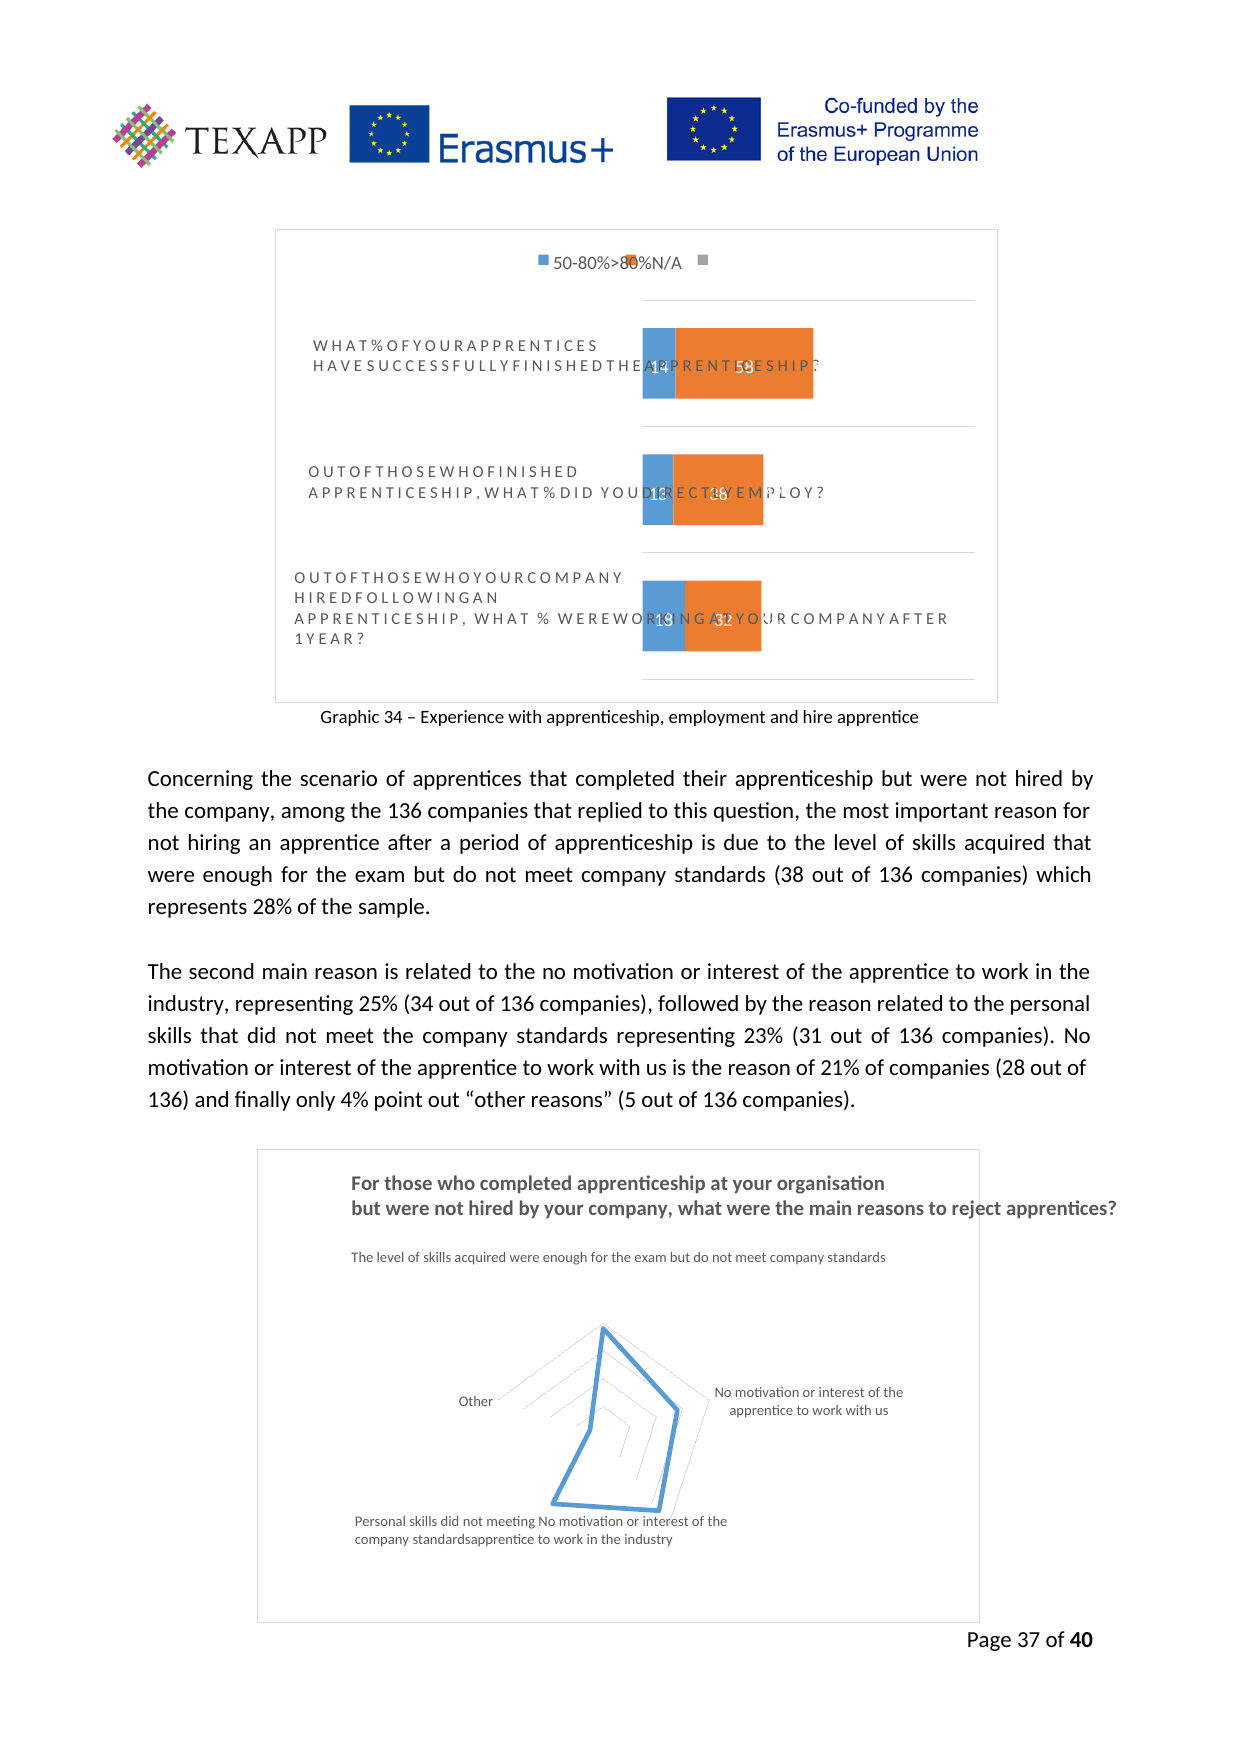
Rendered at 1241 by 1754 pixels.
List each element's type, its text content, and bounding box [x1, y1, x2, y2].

text Graphic 34 – Experience with apprenticeship, employment and hire apprentice [320, 705, 1165, 728]
picture [88, 87, 613, 185]
text 136) and finally only 4% point out “other reasons” (5 out of 136 companies). [147, 1086, 1165, 1114]
text The second main reason is related to the no motivation or interest of the apprentice to work in the industry, representing 25% (34 out of 136 companies), followed by the reason related to the personal skills that did not meet the company standards representing 23% (31 out of 136 companies). No motivation or interest of the apprentice to work with us is the reason of 21% of companies (28 out of [147, 957, 1093, 1081]
picture [647, 79, 994, 179]
text Concerning the scenario of apprentices that completed their apprenticeship but were not hired by the company, among the 136 companies that replied to this question, the most important reason for not hiring an apprentice after a period of apprenticeship is due to the level of skills acquired that were enough for the exam but do not meet company standards (38 out of 136 companies) which represents 28% of the sample. [147, 764, 1093, 921]
